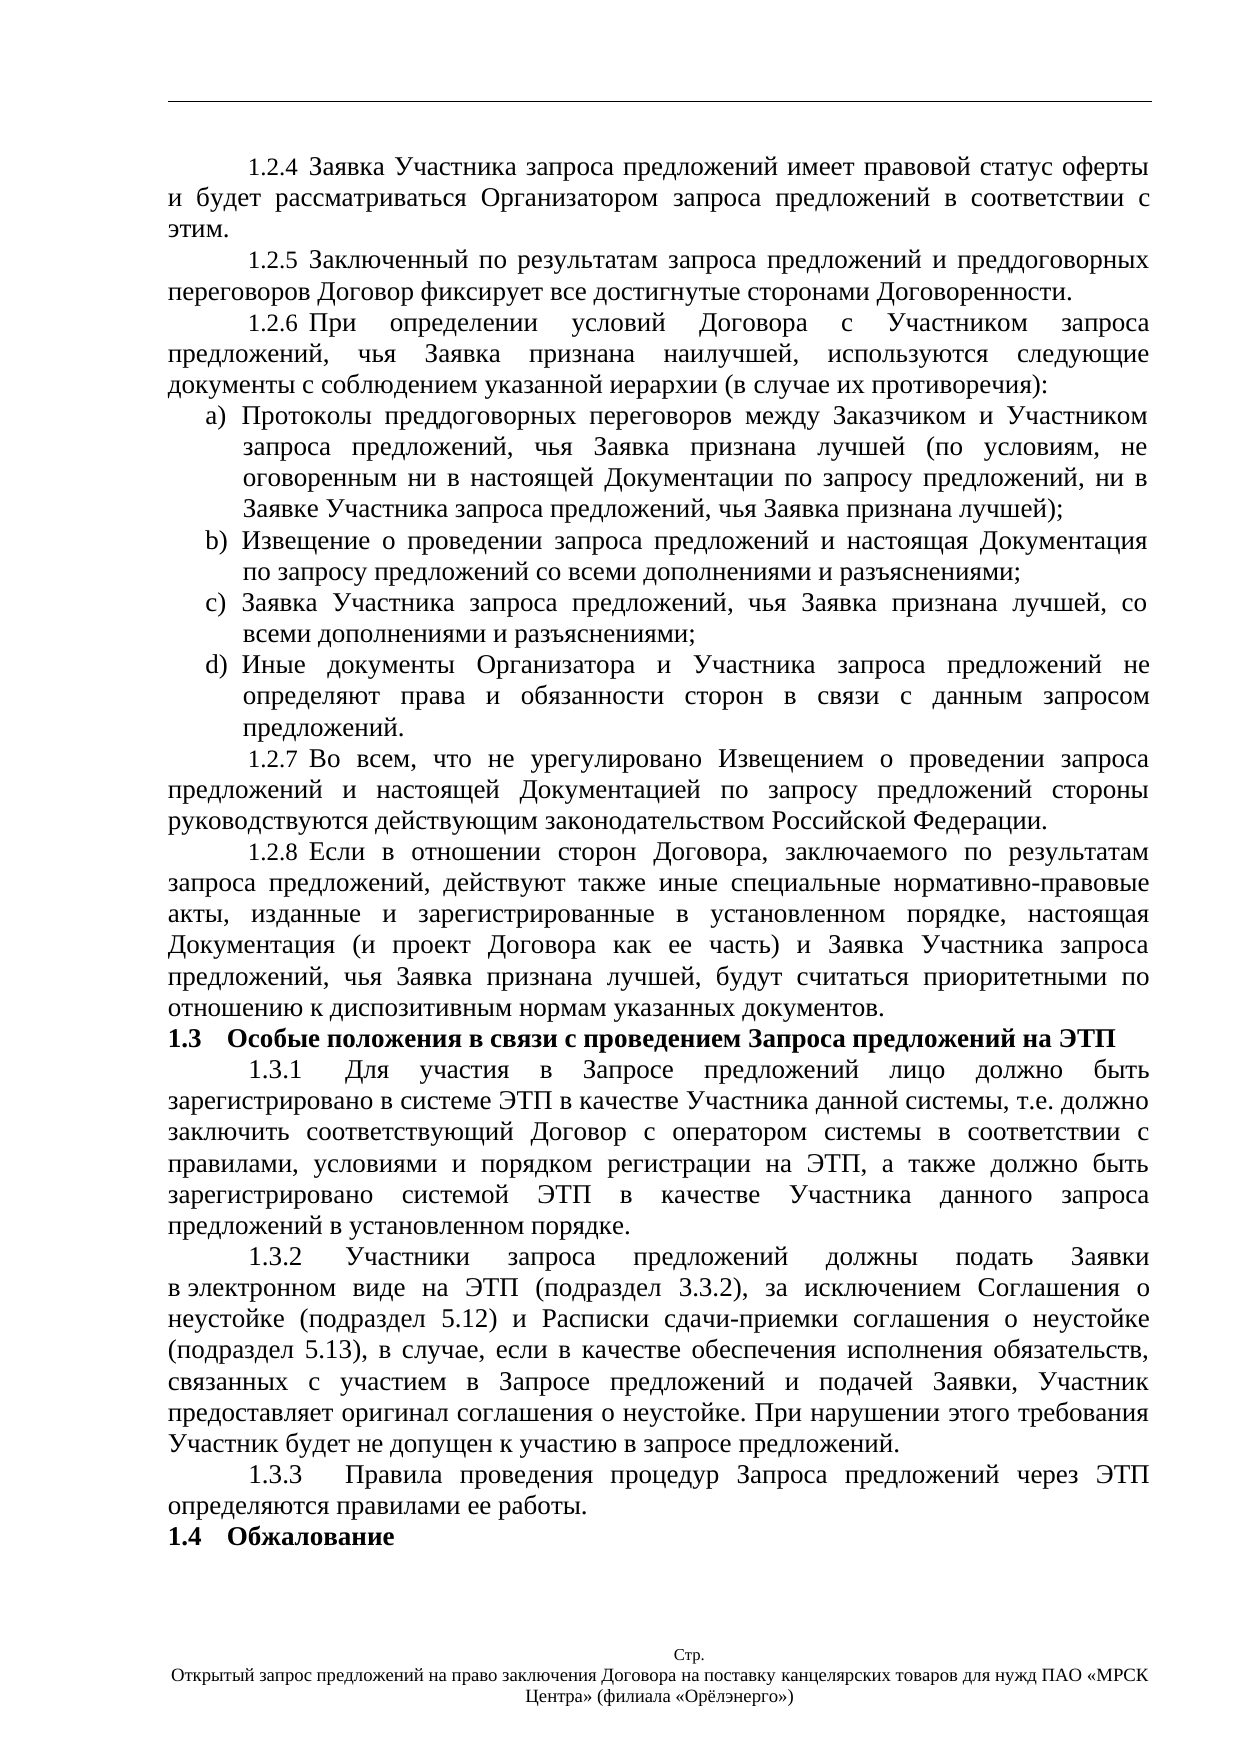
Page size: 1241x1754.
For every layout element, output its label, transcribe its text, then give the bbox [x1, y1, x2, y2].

list Иные документы Организатора и Участника запроса предложений не определяют права и обязанности сторон в связи с данным запросом предложений. [205, 648, 1152, 742]
list Участники запроса предложений должны подать Заявки в электронном виде на ЭТП (подраздел 3.3.2), за исключением Соглашения о неустойке (подраздел 5.12) и Расписки сдачи-приемки соглашения о неустойке (подраздел 5.13), в случае, если в качестве обеспечения исполнения обязательств, связанных с участием в Запросе предложений и подачей Заявки, Участник предоставляет оригинал соглашения о неустойке. При нарушении этого требования Участник будет не допущен к участию в запросе предложений. [168, 1240, 1150, 1458]
list Во всем, что не урегулировано Извещением о проведении запроса предложений и настоящей Документацией по запросу предложений стороны руководствуются действующим законодательством Российской Федерации. [168, 742, 1150, 835]
list Протоколы преддоговорных переговоров между Заказчиком и Участником запроса предложений, чья Заявка признана лучшей (по условиям, не оговоренным ни в настоящей Документации по запросу предложений, ни в Заявке Участника запроса предложений, чья Заявка признана лучшей); [205, 399, 1149, 524]
subtitle Особые положения в связи с проведением Запроса предложений на ЭТП [168, 1022, 1152, 1053]
list Заключенный по результатам запроса предложений и преддоговорных переговоров Договор фиксирует все достигнутые сторонами Договоренности. [168, 243, 1150, 306]
list Правила проведения процедур Запроса предложений через ЭТП определяются правилами ее работы. [168, 1458, 1150, 1520]
list Для участия в Запросе предложений лицо должно быть зарегистрировано в системе ЭТП в качестве Участника данной системы, т.е. должно заключить соответствующий Договор с оператором системы в соответствии с правилами, условиями и порядком регистрации на ЭТП, а также должно быть зарегистрировано системой ЭТП в качестве Участника данного запроса предложений в установленном порядке. [168, 1053, 1150, 1240]
subtitle Обжалование [168, 1520, 1152, 1552]
list Заявка Участника запроса предложений имеет правовой статус оферты и будет рассматриваться Организатором запроса предложений в соответствии с этим. [168, 150, 1150, 243]
list Если в отношении сторон Договора, заключаемого по результатам запроса предложений, действуют также иные специальные нормативно-правовые акты, изданные и зарегистрированные в установленном порядке, настоящая Документация (и проект Договора как ее часть) и Заявка Участника запроса предложений, чья Заявка признана лучшей, будут считаться приоритетными по отношению к диспозитивным нормам указанных документов. [168, 835, 1150, 1022]
list Извещение о проведении запроса предложений и настоящая Документация по запросу предложений со всеми дополнениями и разъяснениями; [205, 524, 1148, 586]
list Заявка Участника запроса предложений, чья Заявка признана лучшей, со всеми дополнениями и разъяснениями; [205, 586, 1148, 648]
list При определении условий Договора с Участником запроса предложений, чья Заявка признана наилучшей, используются следующие документы с соблюдением указанной иерархии (в случае их противоречия): [168, 306, 1150, 399]
